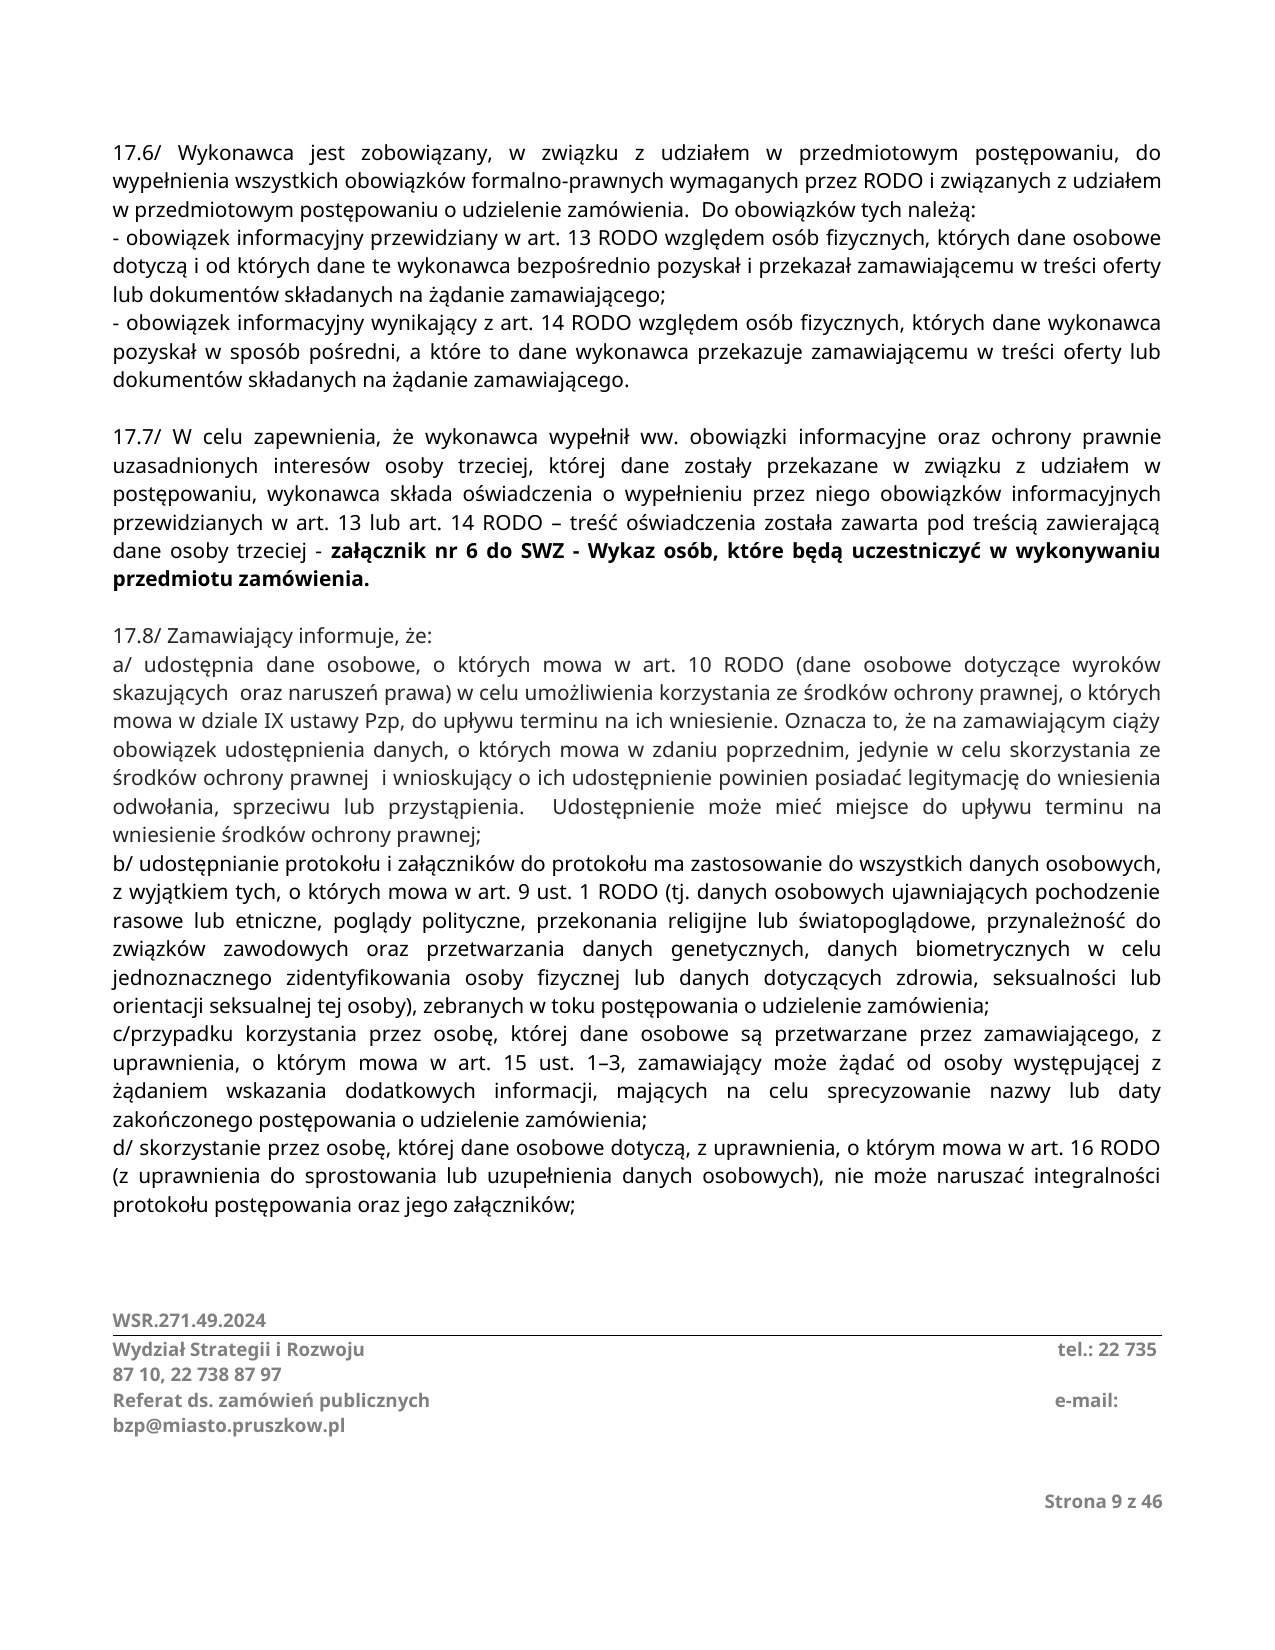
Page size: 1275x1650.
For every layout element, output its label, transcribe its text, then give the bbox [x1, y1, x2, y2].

text 17.8/ Zamawiający informuje, że: [112, 621, 1162, 650]
text - obowiązek informacyjny przewidziany w art. 13 RODO względem osób fizycznych, których dane osobowe dotyczą i od których dane te wykonawca bezpośrednio pozyskał i przekazał zamawiającemu w treści oferty lub dokumentów składanych na żądanie zamawiającego; [112, 223, 1162, 308]
text c/przypadku korzystania przez osobę, której dane osobowe są przetwarzane przez zamawiającego, z uprawnienia, o którym mowa w art. 15 ust. 1–3, zamawiający może żądać od osoby występującej z żądaniem wskazania dodatkowych informacji, mających na celu sprecyzowanie nazwy lub daty zakończonego postępowania o udzielenie zamówienia; [112, 1019, 1162, 1133]
text - obowiązek informacyjny wynikający z art. 14 RODO względem osób fizycznych, których dane wykonawca pozyskał w sposób pośredni, a które to dane wykonawca przekazuje zamawiającemu w treści oferty lub dokumentów składanych na żądanie zamawiającego. [112, 308, 1162, 394]
text 17.6/ Wykonawca jest zobowiązany, w związku z udziałem w przedmiotowym postępowaniu, do wypełnienia wszystkich obowiązków formalno-prawnych wymaganych przez RODO i związanych z udziałem w przedmiotowym postępowaniu o udzielenie zamówienia. Do obowiązków tych należą: [112, 138, 1162, 223]
text d/ skorzystanie przez osobę, której dane osobowe dotyczą, z uprawnienia, o którym mowa w art. 16 RODO (z uprawnienia do sprostowania lub uzupełnienia danych osobowych), nie może naruszać integralności protokołu postępowania oraz jego załączników; [112, 1133, 1162, 1218]
text 17.7/ W celu zapewnienia, że wykonawca wypełnił ww. obowiązki informacyjne oraz ochrony prawnie uzasadnionych interesów osoby trzeciej, której dane zostały przekazane w związku z udziałem w postępowaniu, wykonawca składa oświadczenia o wypełnieniu przez niego obowiązków informacyjnych przewidzianych w art. 13 lub art. 14 RODO – treść oświadczenia została zawarta pod treścią zawierającą dane osoby trzeciej - załącznik nr 6 do SWZ - Wykaz osób, które będą uczestniczyć w wykonywaniu przedmiotu zamówienia. [112, 422, 1162, 593]
text a/ udostępnia dane osobowe, o których mowa w art. 10 RODO (dane osobowe dotyczące wyroków skazujących oraz naruszeń prawa) w celu umożliwienia korzystania ze środków ochrony prawnej, o których mowa w dziale IX ustawy Pzp, do upływu terminu na ich wniesienie. Oznacza to, że na zamawiającym ciąży obowiązek udostępnienia danych, o których mowa w zdaniu poprzednim, jedynie w celu skorzystania ze środków ochrony prawnej i wnioskujący o ich udostępnienie powinien posiadać legitymację do wniesienia odwołania, sprzeciwu lub przystąpienia. Udostępnienie może mieć miejsce do upływu terminu na wniesienie środków ochrony prawnej; [112, 650, 1162, 849]
text b/ udostępnianie protokołu i załączników do protokołu ma zastosowanie do wszystkich danych osobowych, z wyjątkiem tych, o których mowa w art. 9 ust. 1 RODO (tj. danych osobowych ujawniających pochodzenie rasowe lub etniczne, poglądy polityczne, przekonania religijne lub światopoglądowe, przynależność do związków zawodowych oraz przetwarzania danych genetycznych, danych biometrycznych w celu jednoznacznego zidentyfikowania osoby fizycznej lub danych dotyczących zdrowia, seksualności lub orientacji seksualnej tej osoby), zebranych w toku postępowania o udzielenie zamówienia; [112, 849, 1162, 1019]
